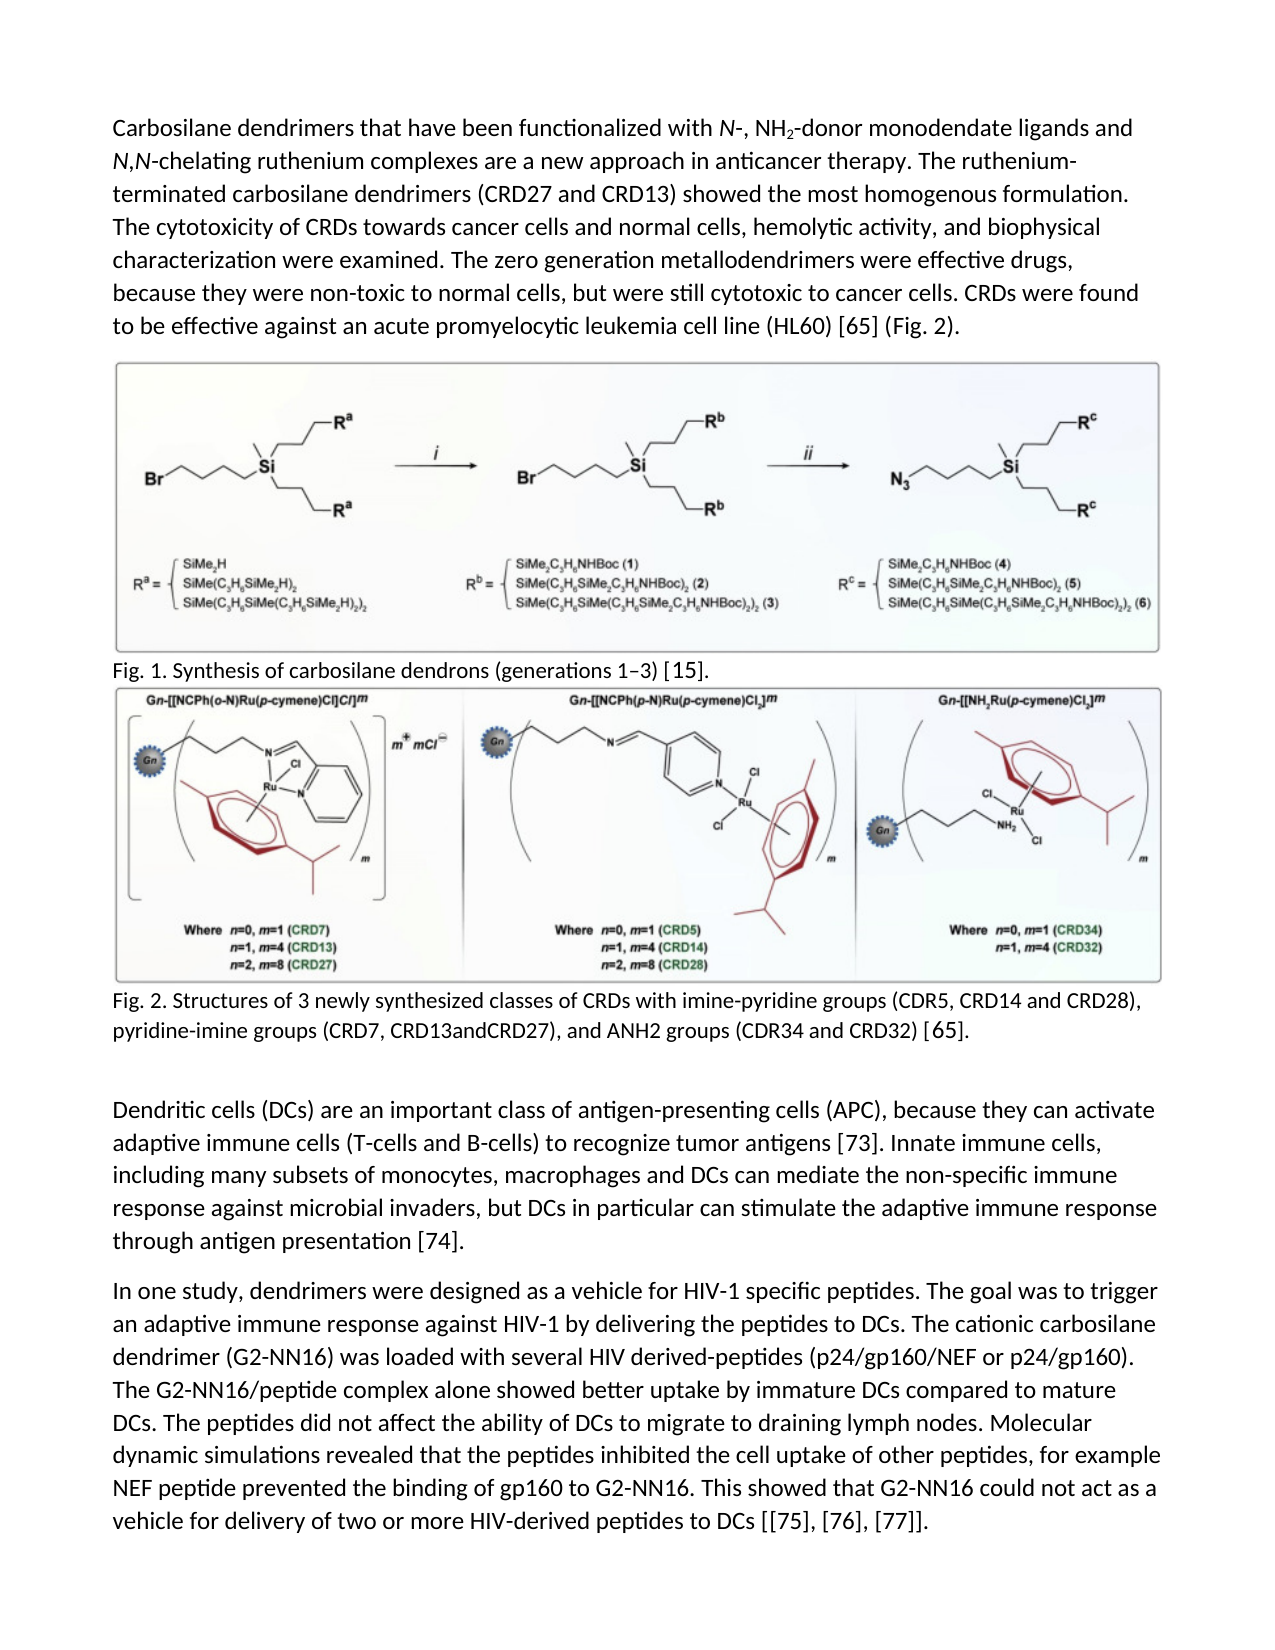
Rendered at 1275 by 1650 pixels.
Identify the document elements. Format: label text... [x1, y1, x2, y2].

text Fig. 1. Synthesis of carbosilane dendrons (generations 1–3) [15]. [112, 654, 1162, 684]
text Carbosilane dendrimers that have been functionalized with N-, NH2-donor monodendate ligands and N,N-chelating ruthenium complexes are a new approach in anticancer therapy. The ruthenium-terminated carbosilane dendrimers (CRD27 and CRD13) showed the most homogenous formulation. The cytotoxicity of CRDs towards cancer cells and normal cells, hemolytic activity, and biophysical characterization were examined. The zero generation metallodendrimers were effective drugs, because they were non-toxic to normal cells, but were still cytotoxic to cancer cells. CRDs were found to be effective against an acute promyelocytic leukemia cell line (HL60) [65] (Fig. 2). [112, 112, 1162, 341]
picture [112, 359, 1163, 654]
picture [112, 684, 1163, 986]
text Fig. 2. Structures of 3 newly synthesized classes of CRDs with imine-pyridine groups (CDR5, CRD14 and CRD28), pyridine-imine groups (CRD7, CRD13andCRD27), and ANH2 groups (CDR34 and CRD32) [65]. [112, 986, 1162, 1044]
text Dendritic cells (DCs) are an important class of antigen-presenting cells (APC), because they can activate adaptive immune cells (T-cells and B-cells) to recognize tumor antigens [73]. Innate immune cells, including many subsets of monocytes, macrophages and DCs can mediate the non-specific immune response against microbial invaders, but DCs in particular can stimulate the adaptive immune response through antigen presentation [74]. [112, 1094, 1162, 1256]
text In one study, dendrimers were designed as a vehicle for HIV-1 specific peptides. The goal was to trigger an adaptive immune response against HIV-1 by delivering the peptides to DCs. The cationic carbosilane dendrimer (G2-NN16) was loaded with several HIV derived-peptides (p24/gp160/NEF or p24/gp160). The G2-NN16/peptide complex alone showed better uptake by immature DCs compared to mature DCs. The peptides did not affect the ability of DCs to migrate to draining lymph nodes. Molecular dynamic simulations revealed that the peptides inhibited the cell uptake of other peptides, for example NEF peptide prevented the binding of gp160 to G2-NN16. This showed that G2-NN16 could not act as a vehicle for delivery of two or more HIV-derived peptides to DCs [[75], [76], [77]]. [112, 1275, 1162, 1536]
